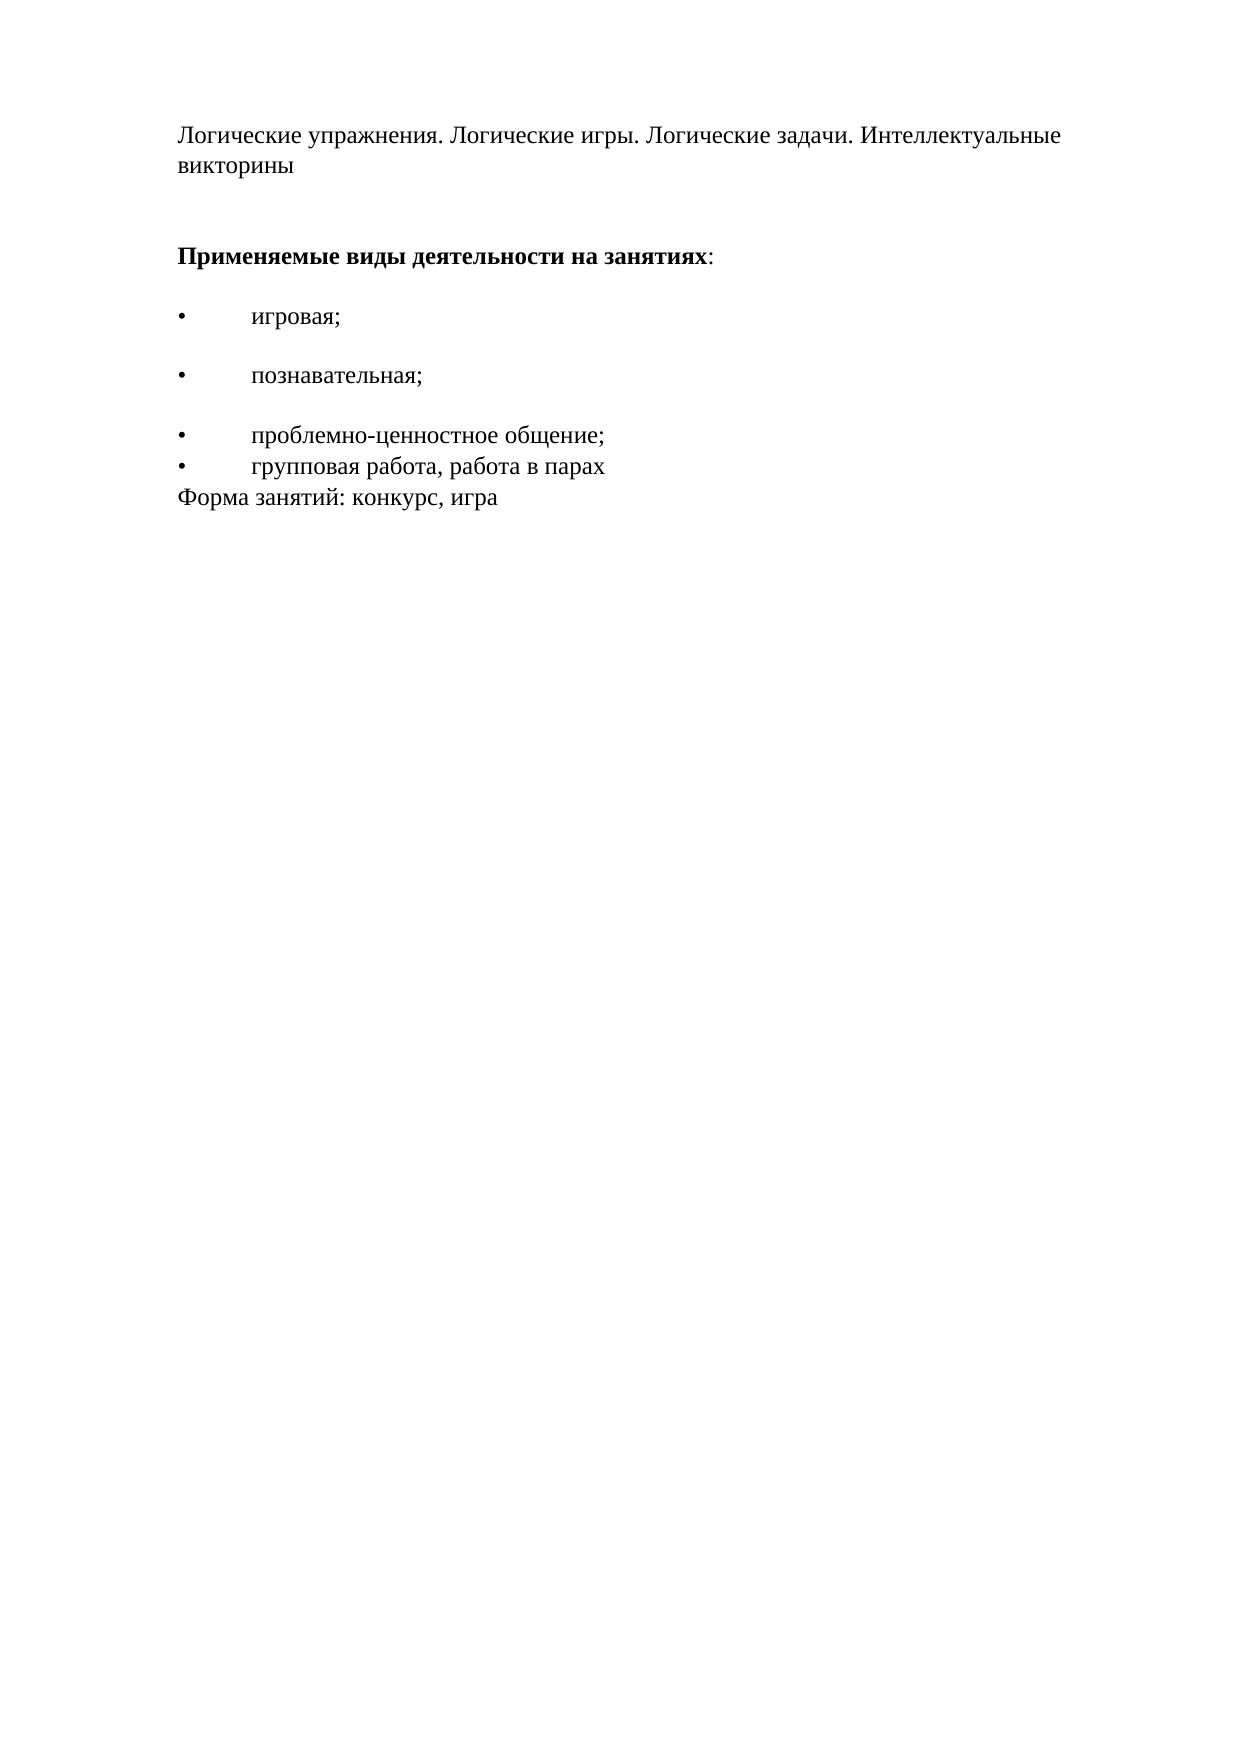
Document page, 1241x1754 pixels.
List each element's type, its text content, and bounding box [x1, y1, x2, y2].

text • групповая работа, работа в парах [177, 449, 1152, 480]
text Логические упражнения. Логические игры. Логические задачи. Интеллектуальные викторины [177, 118, 1152, 179]
text • проблемно-ценностное общение; [177, 418, 1152, 449]
text • познавательная; [177, 359, 1152, 389]
text Применяемые виды деятельности на занятиях: [177, 239, 1152, 270]
text • игровая; [177, 299, 1152, 329]
text Форма занятий: конкурс, игра [177, 480, 1152, 510]
